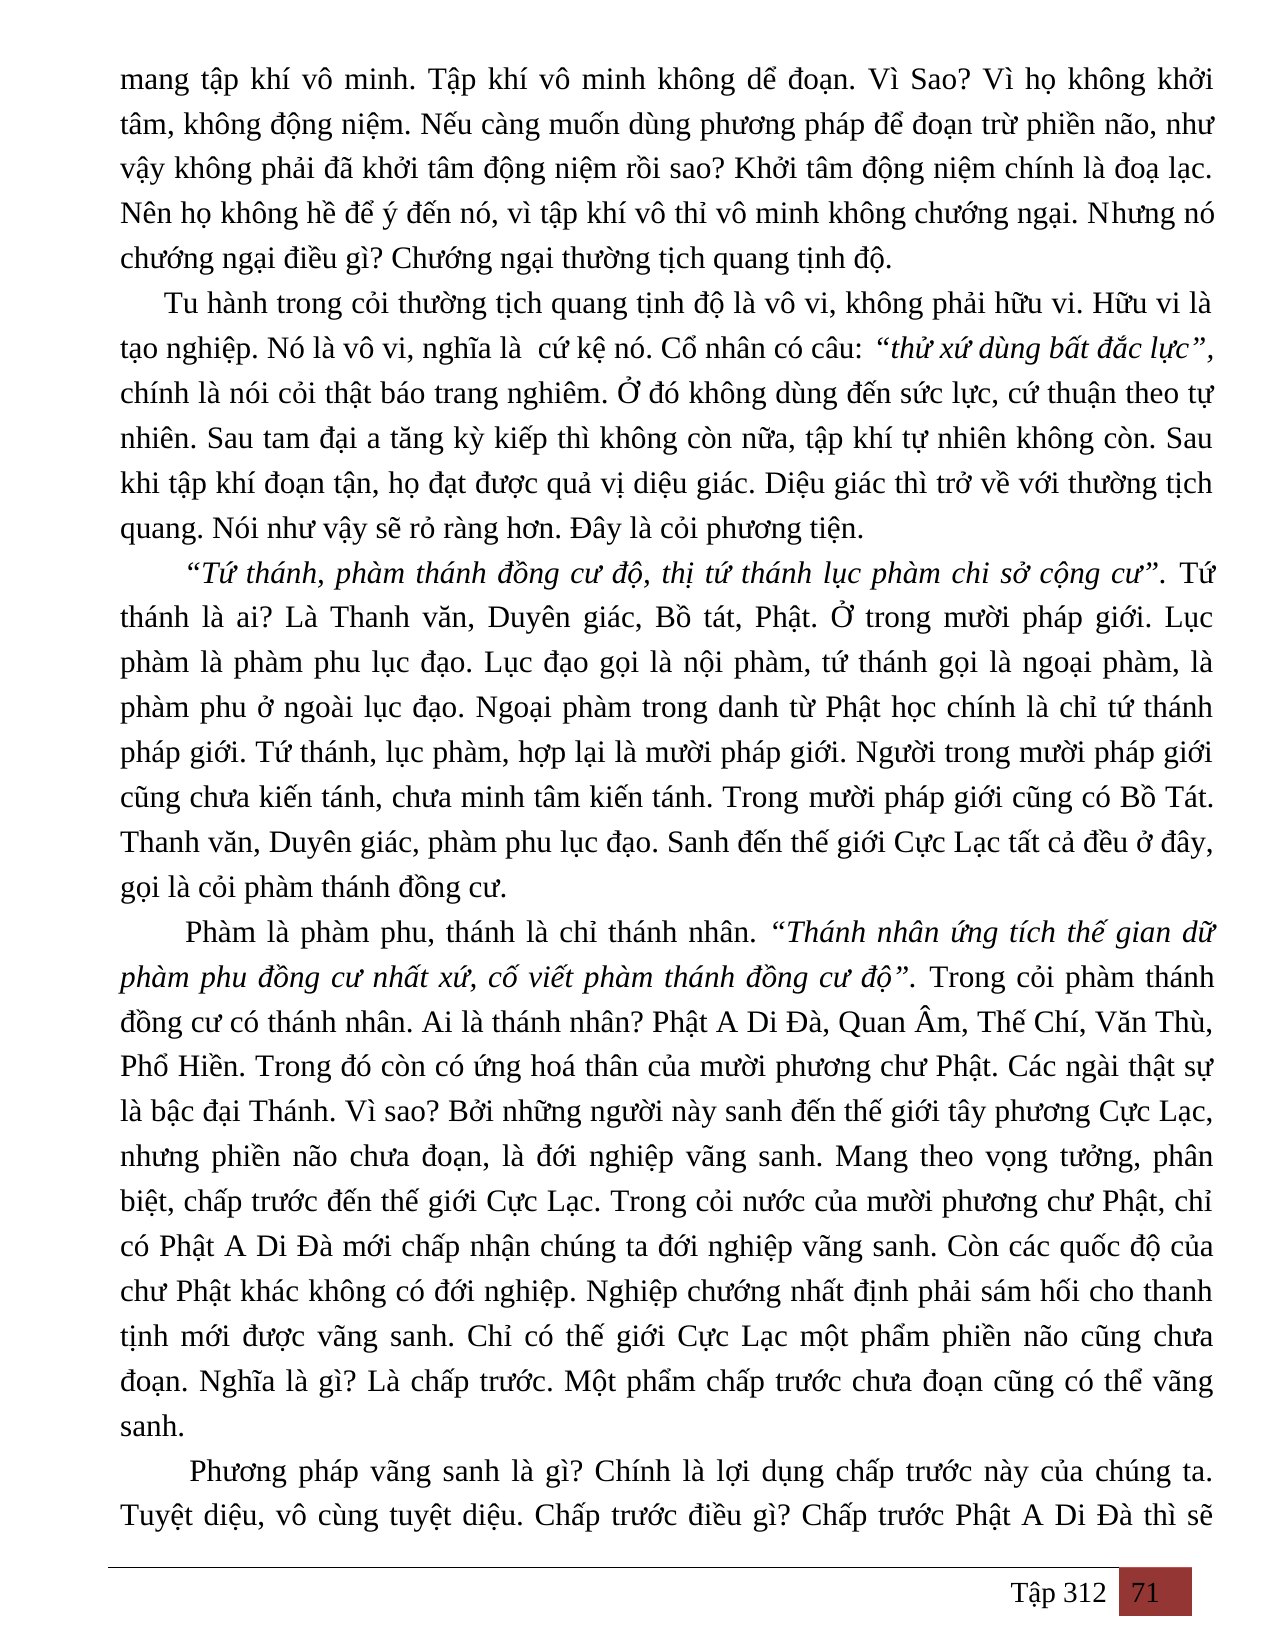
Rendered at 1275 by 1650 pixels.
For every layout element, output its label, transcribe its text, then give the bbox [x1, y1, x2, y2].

text Phàm là phàm phu, thánh là chỉ thánh nhân. “Thánh nhân ứng tích thế gian dữ phàm phu đồng cư nhất xứ, cố viết phàm thánh đồng cư độ”. Trong cỏi phàm thánh đồng cư có thánh nhân. Ai là thánh nhân? Phật A Di Đà, Quan Âm, Thế Chí, Văn Thù, Phổ Hiền. Trong đó còn có ứng hoá thân của mười phương chư Phật. Các ngài thật sự là bậc đại Thánh. Vì sao? Bởi những người này sanh đến thế giới tây phương Cực Lạc, nhưng phiền não chưa đoạn, là đới nghiệp vãng sanh. Mang theo vọng tưởng, phân biệt, chấp trước đến thế giới Cực Lạc. Trong cỏi nước của mười phương chư Phật, chỉ có Phật A Di Đà mới chấp nhận chúng ta đới nghiệp vãng sanh. Còn các quốc độ của chư Phật khác không có đới nghiệp. Nghiệp chướng nhất định phải sám hối cho thanh tịnh mới được vãng sanh. Chỉ có thế giới Cực Lạc một phẩm phiền não cũng chưa đoạn. Nghĩa là gì? Là chấp trước. Một phẩm chấp trước chưa đoạn cũng có thể vãng sanh. [120, 913, 1215, 1443]
text “Tứ thánh, phàm thánh đồng cư độ, thị tứ thánh lục phàm chi sở cộng cư”. Tứ thánh là ai? Là Thanh văn, Duyên giác, Bồ tát, Phật. Ở trong mười pháp giới. Lục phàm là phàm phu lục đạo. Lục đạo gọi là nội phàm, tứ thánh gọi là ngoại phàm, là phàm phu ở ngoài lục đạo. Ngoại phàm trong danh từ Phật học chính là chỉ tứ thánh pháp giới. Tứ thánh, lục phàm, hợp lại là mười pháp giới. Người trong mười pháp giới cũng chưa kiến tánh, chưa minh tâm kiến tánh. Trong mười pháp giới cũng có Bồ Tát. Thanh văn, Duyên giác, phàm phu lục đạo. Sanh đến thế giới Cực Lạc tất cả đều ở đây, gọi là cỏi phàm thánh đồng cư. [120, 554, 1215, 904]
text Tu hành trong cỏi thường tịch quang tịnh độ là vô vi, không phải hữu vi. Hữu vi là tạo nghiệp. Nó là vô vi, nghĩa là cứ kệ nó. Cổ nhân có câu: “thử xứ dùng bất đắc lực”, chính là nói cỏi thật báo trang nghiêm. Ở đó không dùng đến sức lực, cứ thuận theo tự nhiên. Sau tam đại a tăng kỳ kiếp thì không còn nữa, tập khí tự nhiên không còn. Sau khi tập khí đoạn tận, họ đạt được quả vị diệu giác. Diệu giác thì trở về với thường tịch quang. Nói như vậy sẽ rỏ ràng hơn. Đây là cỏi phương tiện. [120, 284, 1215, 545]
